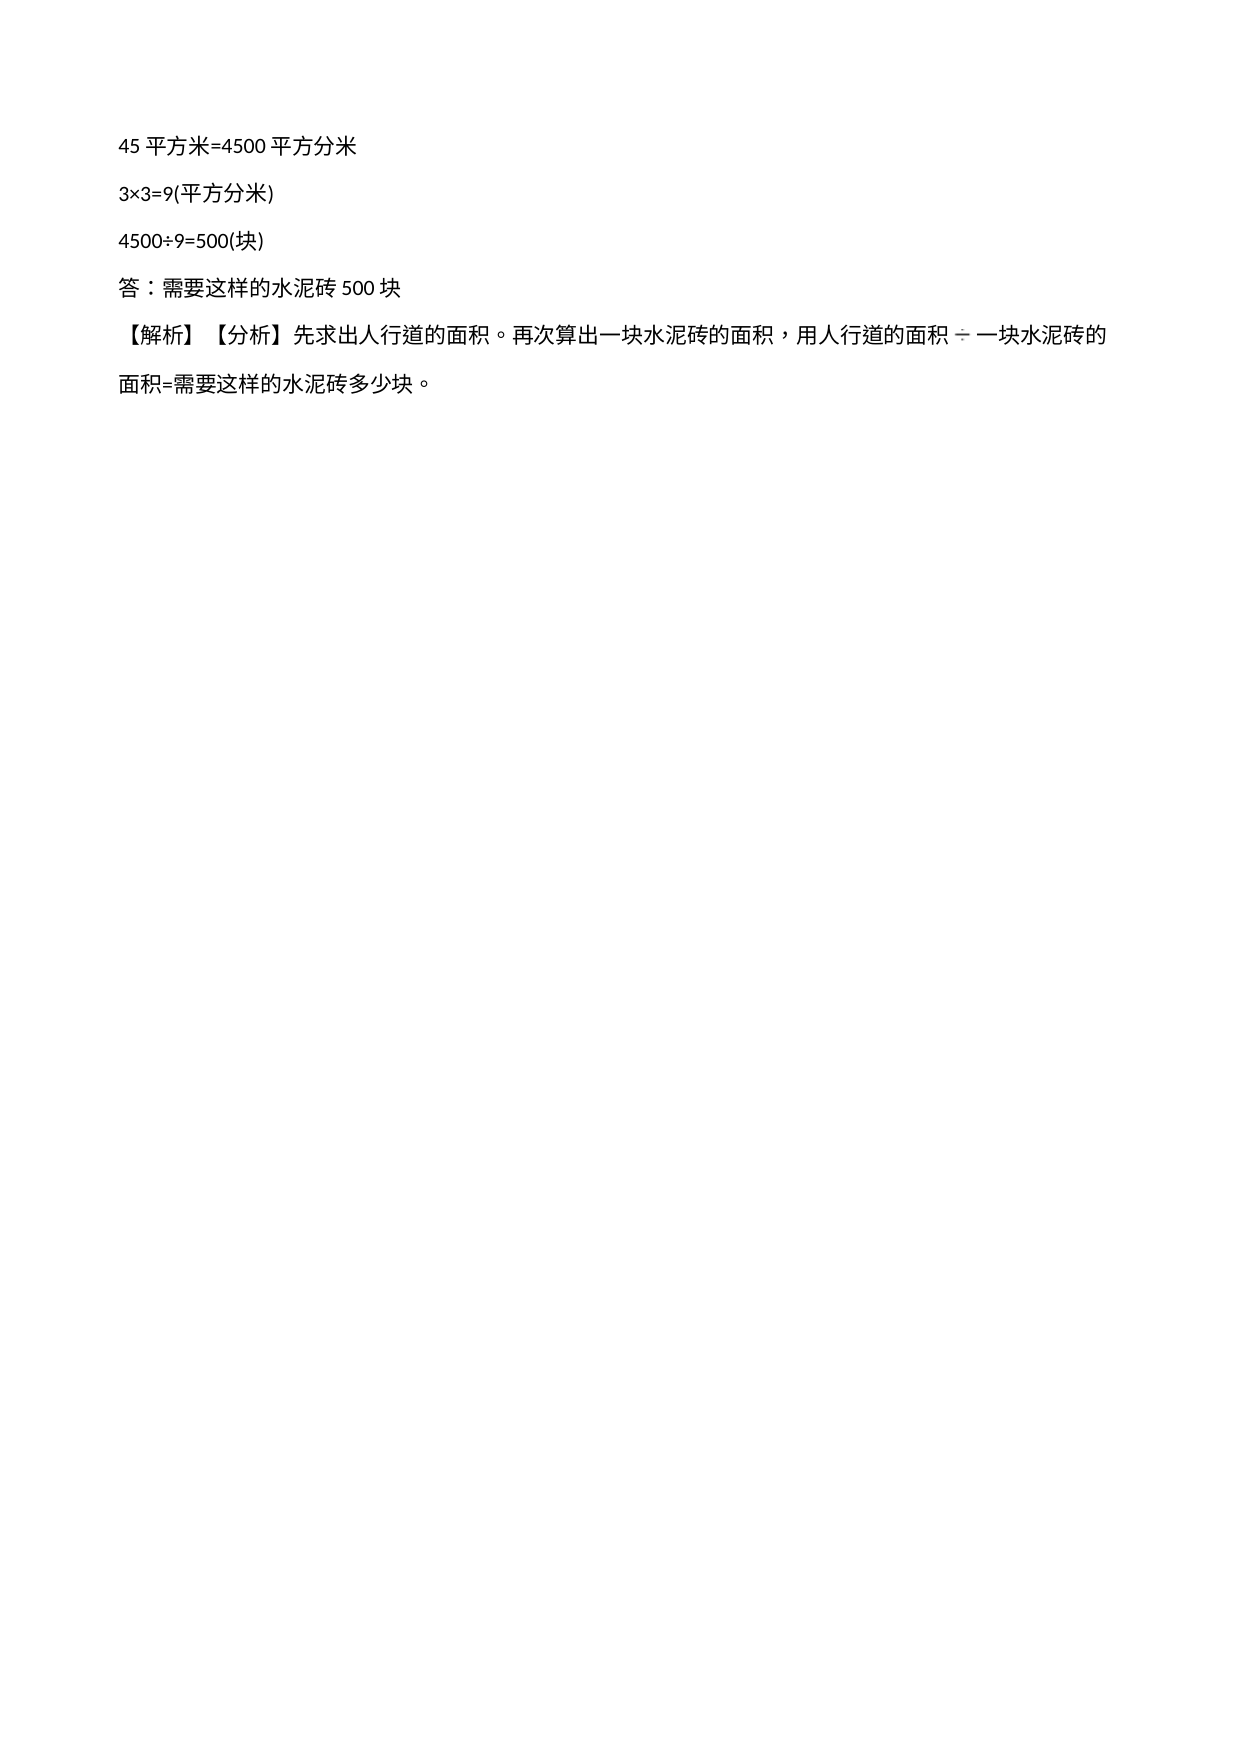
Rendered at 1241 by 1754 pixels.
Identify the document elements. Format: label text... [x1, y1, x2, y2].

text 45平方米=4500平方分米 [118, 129, 1122, 162]
picture [949, 329, 976, 344]
text 4500÷9=500(块) [118, 224, 1122, 257]
text 【解析】【分析】先求出人行道的面积。再次算出一块水泥砖的面积，用人行道的面积一块水泥砖的面积=需要这样的水泥砖多少块。 [118, 319, 1122, 400]
text 答：需要这样的水泥砖500块 [118, 272, 1122, 304]
text 3×3=9(平方分米) [118, 177, 1122, 209]
